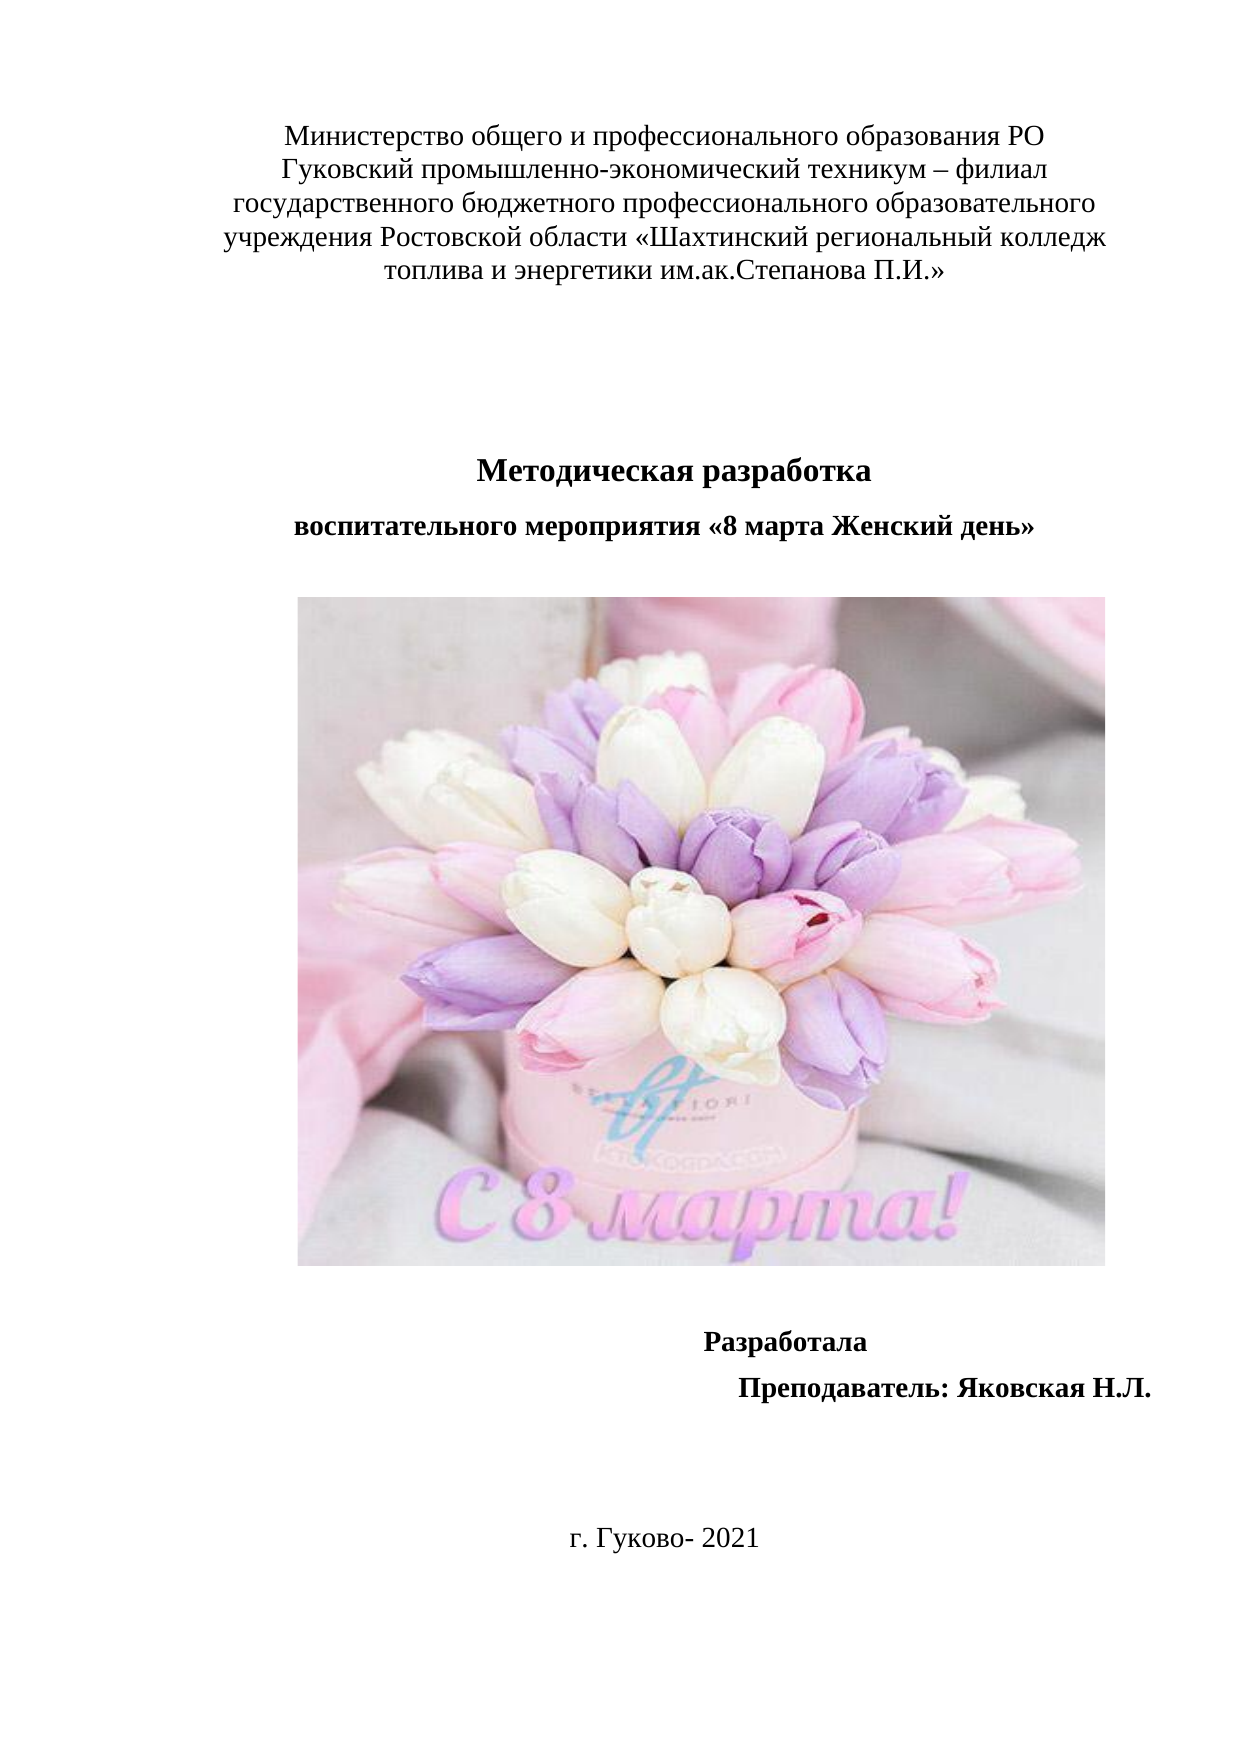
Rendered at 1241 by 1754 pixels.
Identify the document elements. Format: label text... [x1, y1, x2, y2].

picture [297, 597, 1106, 1266]
text Преподаватель: Яковская Н.Л. [177, 1370, 1152, 1404]
text Методическая разработка [177, 450, 1171, 489]
text Министерство общего и профессионального образования РО [177, 118, 1152, 152]
text Гуковский промышленно-экономический техникум – филиал государственного бюджетного профессионального образовательного учреждения Ростовской области «Шахтинский региональный колледж топлива и энергетики им.ак.Степанова П.И.» [177, 152, 1152, 286]
text воспитательного мероприятия «8 марта Женский день» [177, 508, 1152, 542]
text г. Гуково- 2021 [177, 1520, 1152, 1554]
text Разработала [177, 1324, 1152, 1358]
